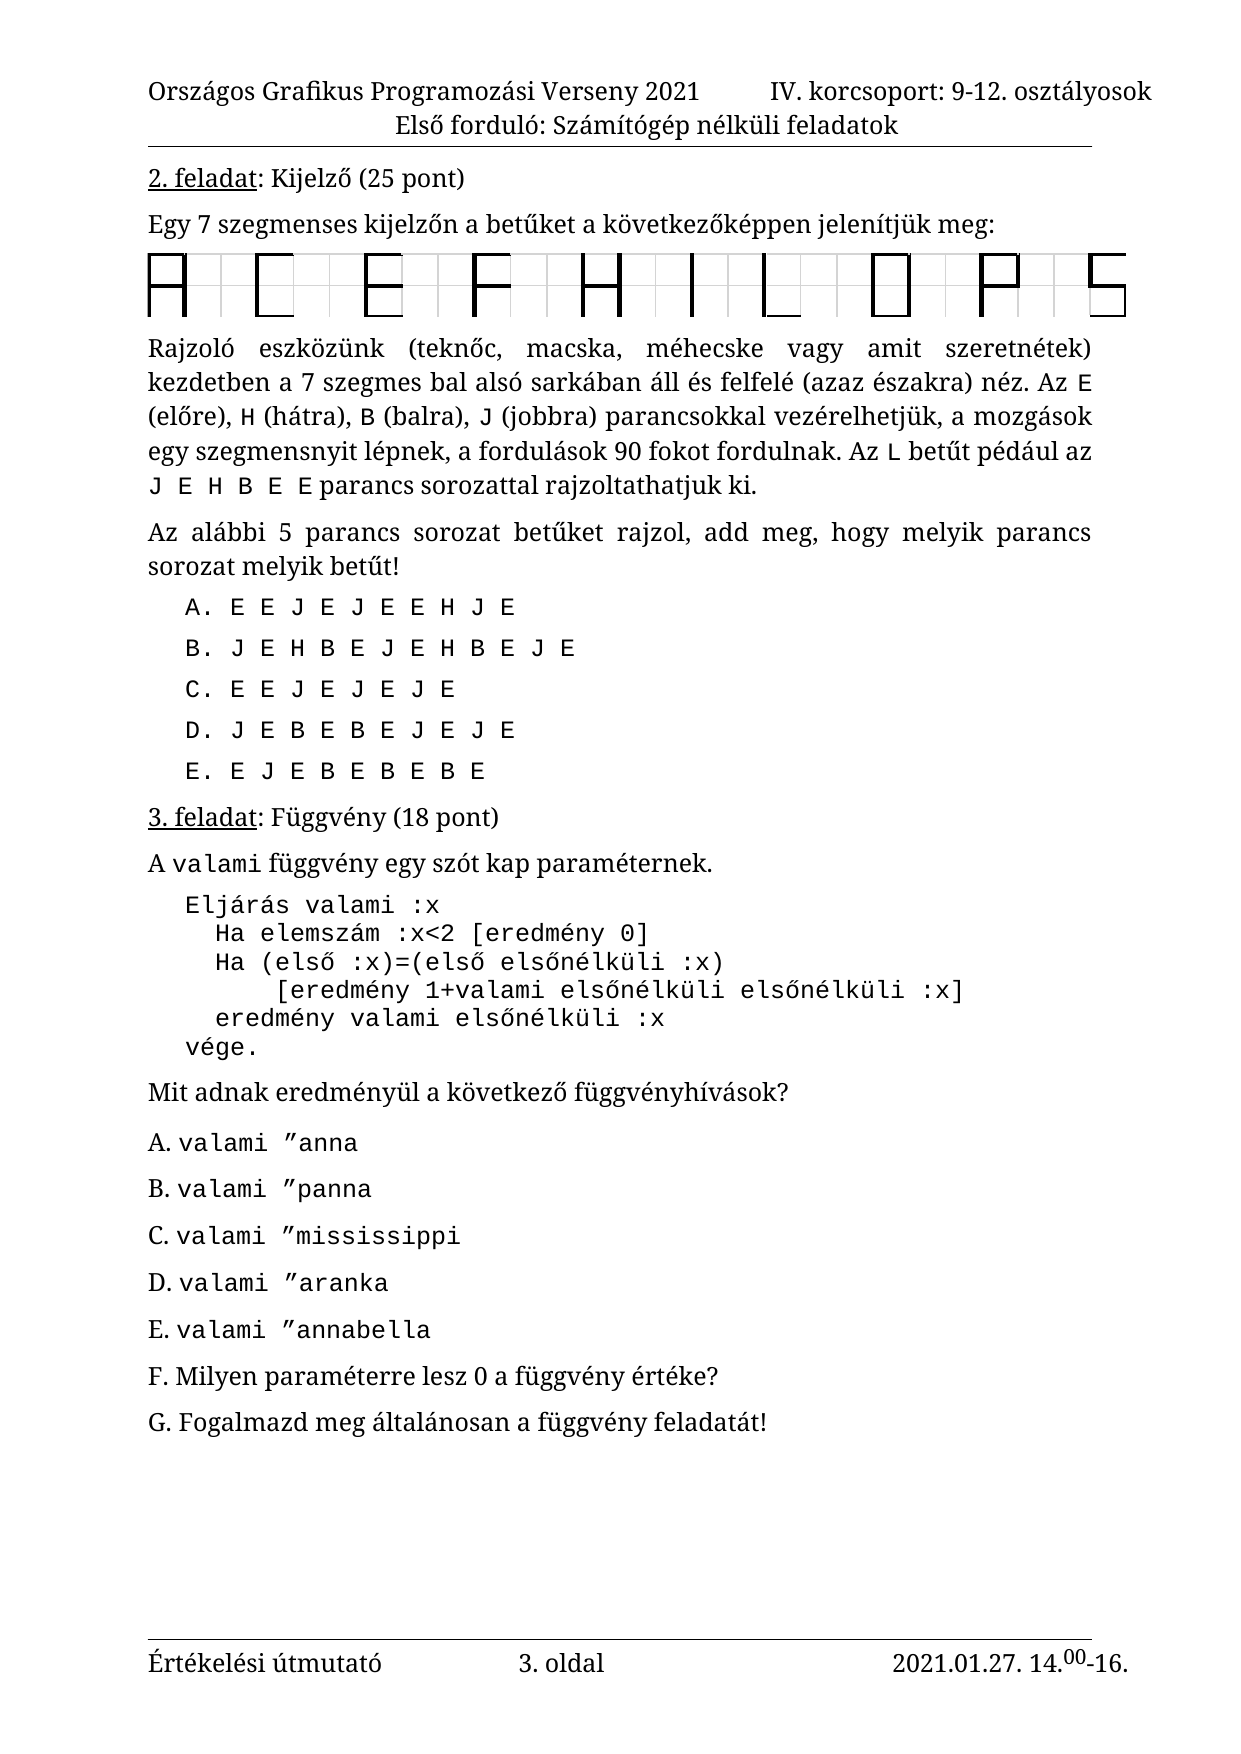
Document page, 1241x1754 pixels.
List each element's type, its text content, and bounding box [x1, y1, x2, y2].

text G. Fogalmazd meg általánosan a függvény feladatát! [148, 1405, 1092, 1439]
text C. E E J E J E J E [185, 677, 1092, 705]
text Egy 7 szegmenses kijelzőn a betűket a következőképpen jelenítjük meg: [148, 207, 1092, 241]
text A valami függvény egy szót kap paraméternek. [148, 846, 1092, 880]
text Az alábbi 5 parancs sorozat betűket rajzol, add meg, hogy melyik parancs sorozat melyik betűt! [148, 514, 1092, 582]
text A. E E J E J E E H J E [185, 595, 1092, 623]
text D. valami ”aranka [148, 1264, 1092, 1299]
text 2. feladat: Kijelző (25 pont) [148, 160, 1092, 194]
text D. J E B E B E J E J E [185, 717, 1092, 746]
text B. valami ”panna [148, 1171, 1092, 1205]
text E. valami ”annabella [148, 1311, 1092, 1346]
text C. valami ”mississippi [148, 1218, 1092, 1252]
text Mit adnak eredményül a következő függvényhívások? [148, 1075, 1092, 1109]
text Eljárás valami :x Ha elemszám :x<2 [eredmény 0] Ha (első :x)=(első elsőnélküli :x) [eredmény 1+valami elsőnélküli elsőnélküli :x] eredmény valami elsőnélküli :x vége. [185, 892, 1092, 1062]
text Rajzoló eszközünk (teknőc, macska, méhecske vagy amit szeretnétek) kezdetben a 7 szegmes bal alsó sarkában áll és felfelé (azaz északra) néz. Az E (előre), H (hátra), B (balra), J (jobbra) parancsokkal vezérelhetjük, a mozgások egy szegmensnyit lépnek, a fordulások 90 fokot fordulnak. Az L betűt pédául az J E H B E E parancs sorozattal rajzoltathatjuk ki. [148, 331, 1092, 502]
text A. valami ”anna [148, 1124, 1092, 1158]
text F. Milyen paraméterre lesz 0 a függvény értéke? [148, 1358, 1092, 1392]
text B. J E H B E J E H B E J E [185, 636, 1092, 664]
text 3. feladat: Függvény (18 pont) [148, 799, 1092, 833]
text E. E J E B E B E B E [185, 758, 1092, 787]
